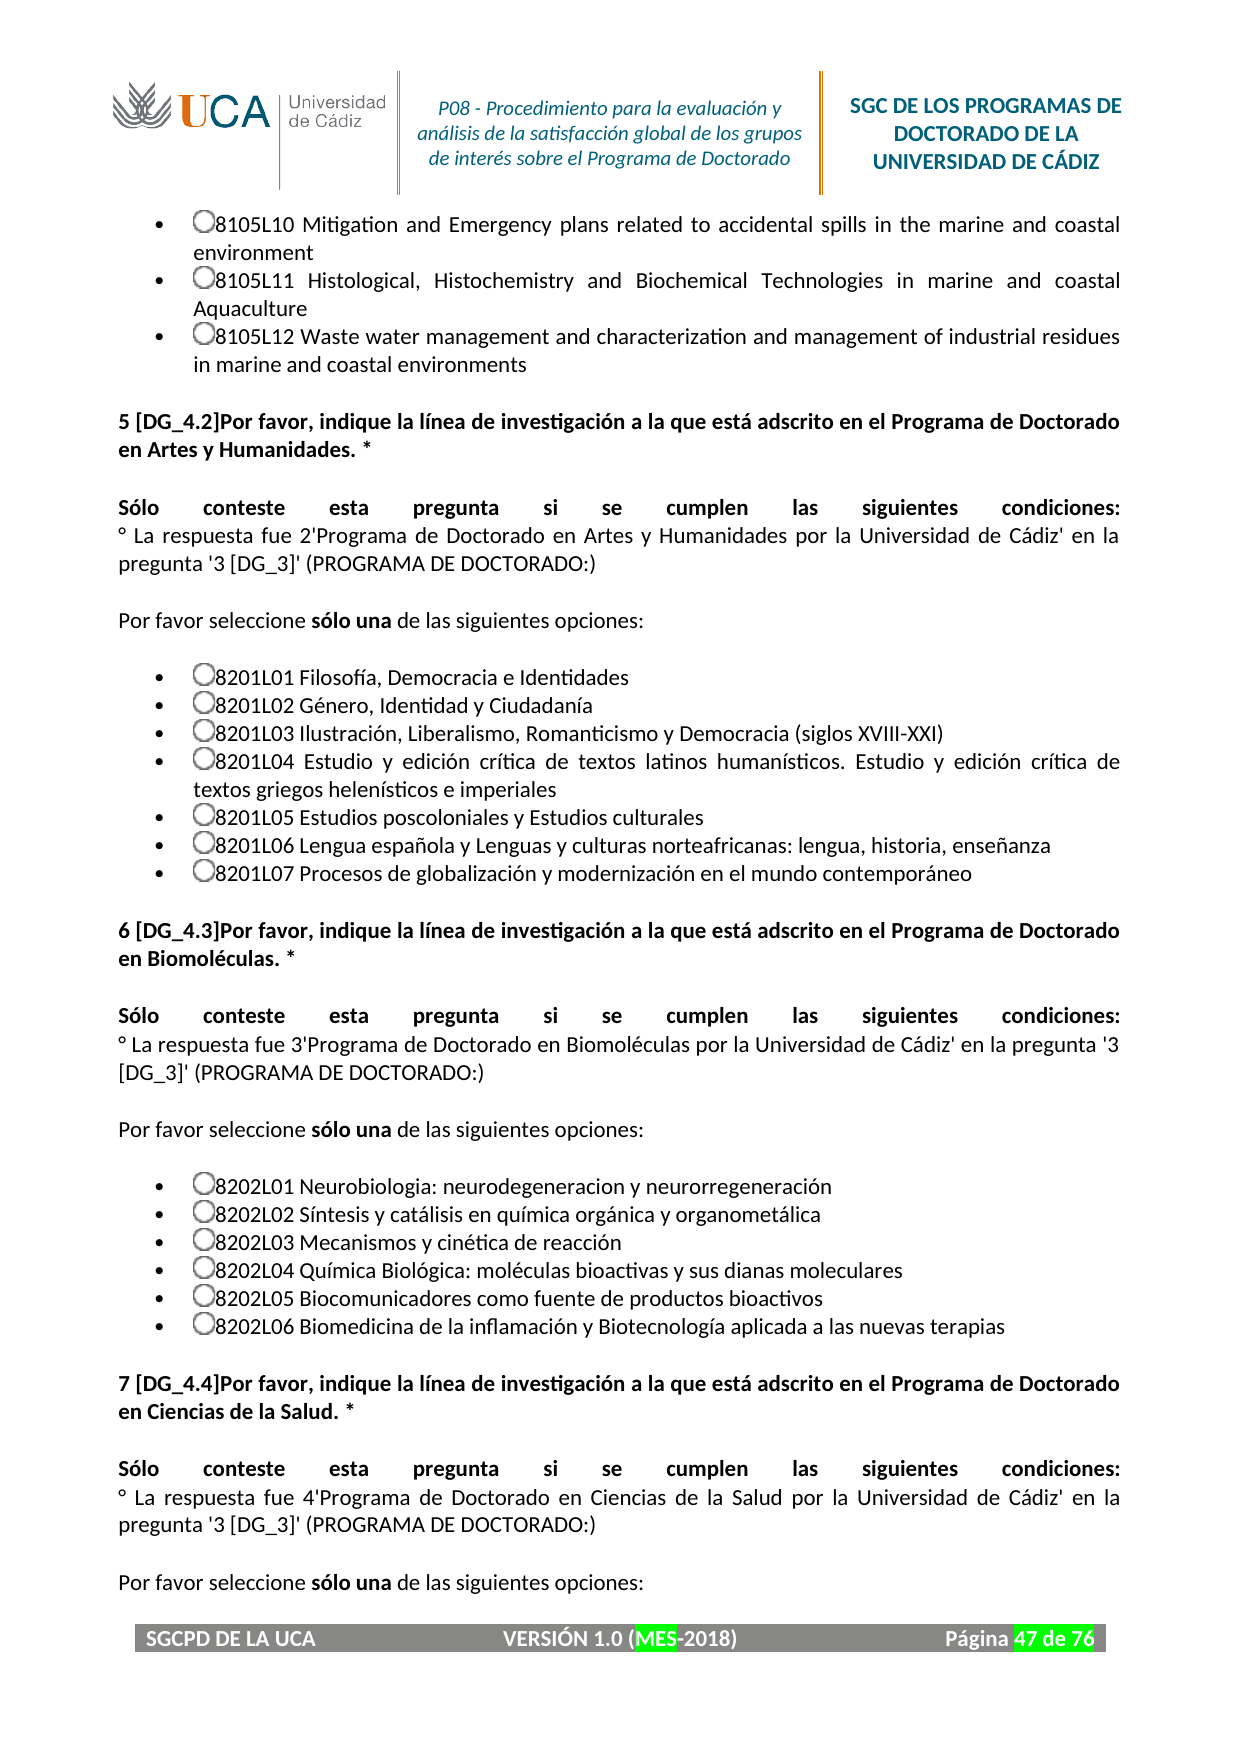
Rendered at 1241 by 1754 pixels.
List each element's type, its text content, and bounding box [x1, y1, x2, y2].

list 8202L04 Química Biológica: moléculas bioactivas y sus dianas moleculares [156, 1256, 1122, 1284]
text Sólo conteste esta pregunta si se cumplen las siguientes condiciones: ° La respuesta fue 3'Programa de Doctorado en Biomoléculas por la Universidad de Cádiz' en la pregunta '3 [DG_3]' (PROGRAMA DE DOCTORADO:) [118, 1002, 1122, 1086]
picture [193, 1172, 216, 1195]
picture [193, 322, 216, 345]
list 8202L05 Biocomunicadores como fuente de productos bioactivos [156, 1284, 1122, 1312]
list 8105L11 Histological, Histochemistry and Biochemical Technologies in marine and coastal Aquaculture [156, 266, 1122, 322]
text Por favor seleccione sólo una de las siguientes opciones: [118, 606, 1122, 634]
list 8201L01 Filosofía, Democracia e Identidades [156, 663, 1122, 691]
picture [193, 1284, 216, 1307]
text 5 [DG_4.2]Por favor, indique la línea de investigación a la que está adscrito en el Programa de Doctorado en Artes y Humanidades. * [118, 407, 1122, 463]
picture [193, 266, 216, 289]
list 8201L07 Procesos de globalización y modernización en el mundo contemporáneo [156, 859, 1122, 887]
picture [193, 803, 216, 826]
text Sólo conteste esta pregunta si se cumplen las siguientes condiciones: ° La respuesta fue 2'Programa de Doctorado en Artes y Humanidades por la Universidad de Cádiz' en la pregunta '3 [DG_3]' (PROGRAMA DE DOCTORADO:) [118, 493, 1122, 577]
picture [193, 747, 216, 770]
picture [193, 831, 216, 854]
list 8202L03 Mecanismos y cinética de reacción [156, 1228, 1122, 1256]
picture [193, 1200, 216, 1223]
list 8105L12 Waste water management and characterization and management of industrial residues in marine and coastal environments [156, 322, 1122, 378]
text Por favor seleccione sólo una de las siguientes opciones: [118, 1115, 1122, 1143]
list 8201L06 Lengua española y Lenguas y culturas norteafricanas: lengua, historia, enseñanza [156, 831, 1122, 859]
text 7 [DG_4.4]Por favor, indique la línea de investigación a la que está adscrito en el Programa de Doctorado en Ciencias de la Salud. * [118, 1369, 1122, 1425]
list 8202L02 Síntesis y catálisis en química orgánica y organometálica [156, 1200, 1122, 1228]
list 8201L05 Estudios poscoloniales y Estudios culturales [156, 803, 1122, 831]
picture [193, 210, 216, 233]
list 8105L10 Mitigation and Emergency plans related to accidental spills in the marine and coastal environment [156, 210, 1122, 266]
picture [193, 663, 216, 686]
text Por favor seleccione sólo una de las siguientes opciones: [118, 1568, 1122, 1596]
text Sólo conteste esta pregunta si se cumplen las siguientes condiciones: ° La respuesta fue 4'Programa de Doctorado en Ciencias de la Salud por la Universidad de Cádiz' en la pregunta '3 [DG_3]' (PROGRAMA DE DOCTORADO:) [118, 1454, 1122, 1539]
picture [193, 719, 216, 742]
picture [193, 691, 216, 714]
list 8202L01 Neurobiologia: neurodegeneracion y neurorregeneración [156, 1172, 1122, 1200]
picture [193, 1228, 216, 1251]
list 8202L06 Biomedicina de la inflamación y Biotecnología aplicada a las nuevas terapias [156, 1312, 1122, 1340]
list 8201L03 Ilustración, Liberalismo, Romanticismo y Democracia (siglos XVIII-XXI) [156, 719, 1122, 747]
picture [193, 1256, 216, 1279]
picture [193, 1312, 216, 1335]
picture [110, 77, 391, 195]
picture [193, 859, 216, 882]
text 6 [DG_4.3]Por favor, indique la línea de investigación a la que está adscrito en el Programa de Doctorado en Biomoléculas. * [118, 916, 1122, 972]
list 8201L02 Género, Identidad y Ciudadanía [156, 691, 1122, 719]
list 8201L04 Estudio y edición crítica de textos latinos humanísticos. Estudio y edición crítica de textos griegos helenísticos e imperiales [156, 747, 1122, 803]
